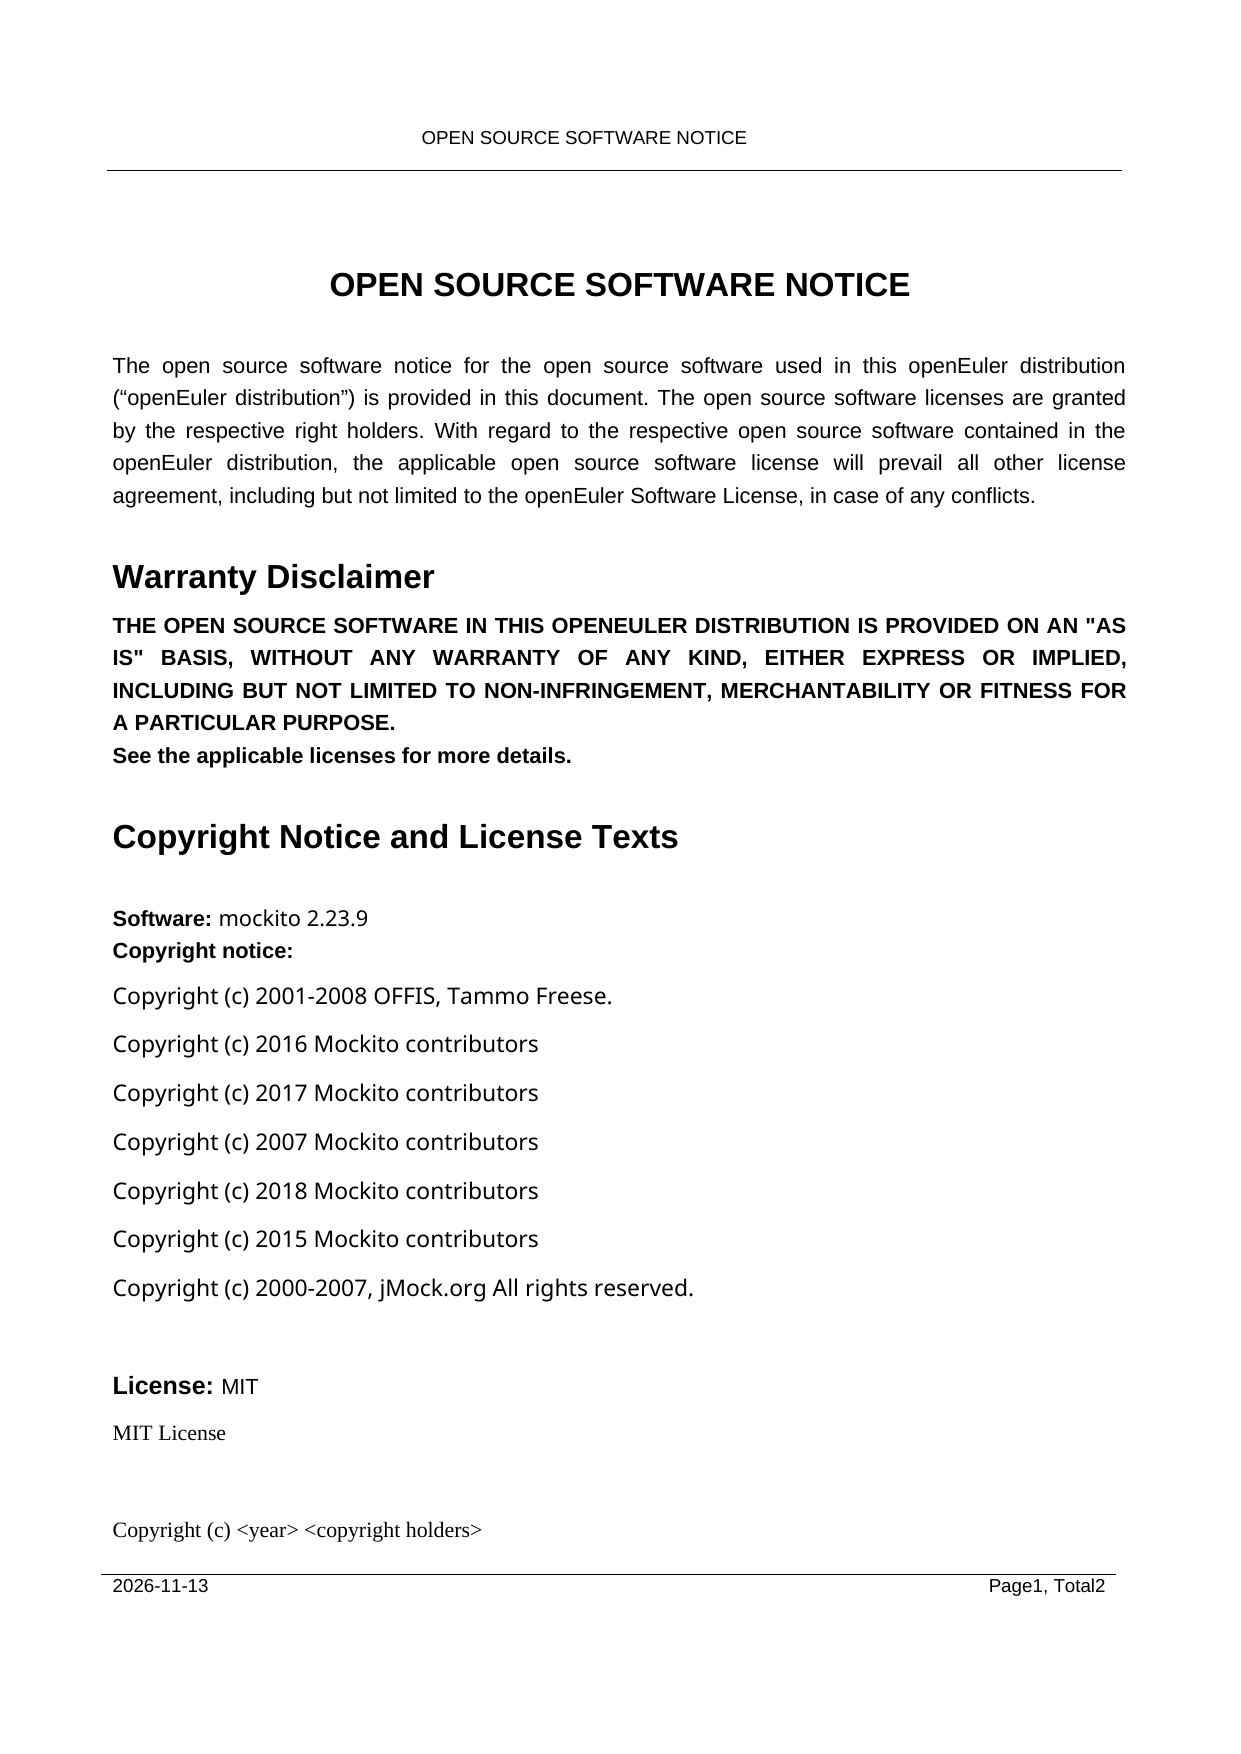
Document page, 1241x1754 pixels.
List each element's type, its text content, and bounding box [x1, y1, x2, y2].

text Warranty Disclaimer [112, 544, 1128, 609]
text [112, 1416, 1128, 1546]
text Copyright Notice and License Texts [112, 804, 1128, 869]
text Copyright (c) 2001-2008 OFFIS, Tammo Freese. Copyright (c) 2016 Mockito contributors Copyright (c) 2017 Mockito contributors Copyright (c) 2007 Mockito contributors Copyright (c) 2018 Mockito contributors Copyright (c) 2015 Mockito contributors Copyright (c) 2000-2007, jMock.org All rights reserved. [112, 979, 1128, 1353]
text Software: mockito 2.23.9 [112, 901, 1128, 934]
text Copyright notice: [112, 934, 1128, 966]
text THE OPEN SOURCE SOFTWARE IN THIS OPENEULER DISTRIBUTION IS PROVIDED ON AN "AS IS" BASIS, WITHOUT ANY WARRANTY OF ANY KIND, EITHER EXPRESS OR IMPLIED, INCLUDING BUT NOT LIMITED TO NON-INFRINGEMENT, MERCHANTABILITY OR FITNESS FOR A PARTICULAR PURPOSE. See the applicable licenses for more details. [112, 609, 1128, 771]
text License: MIT [112, 1369, 1128, 1402]
text OPEN SOURCE SOFTWARE NOTICE [112, 251, 1128, 316]
text The open source software notice for the open source software used in this openEuler distribution (“openEuler distribution”) is provided in this document. The open source software licenses are granted by the respective right holders. With regard to the respective open source software contained in the openEuler distribution, the applicable open source software license will prevail all other license agreement, including but not limited to the openEuler Software License, in case of any conflicts. [112, 349, 1128, 511]
